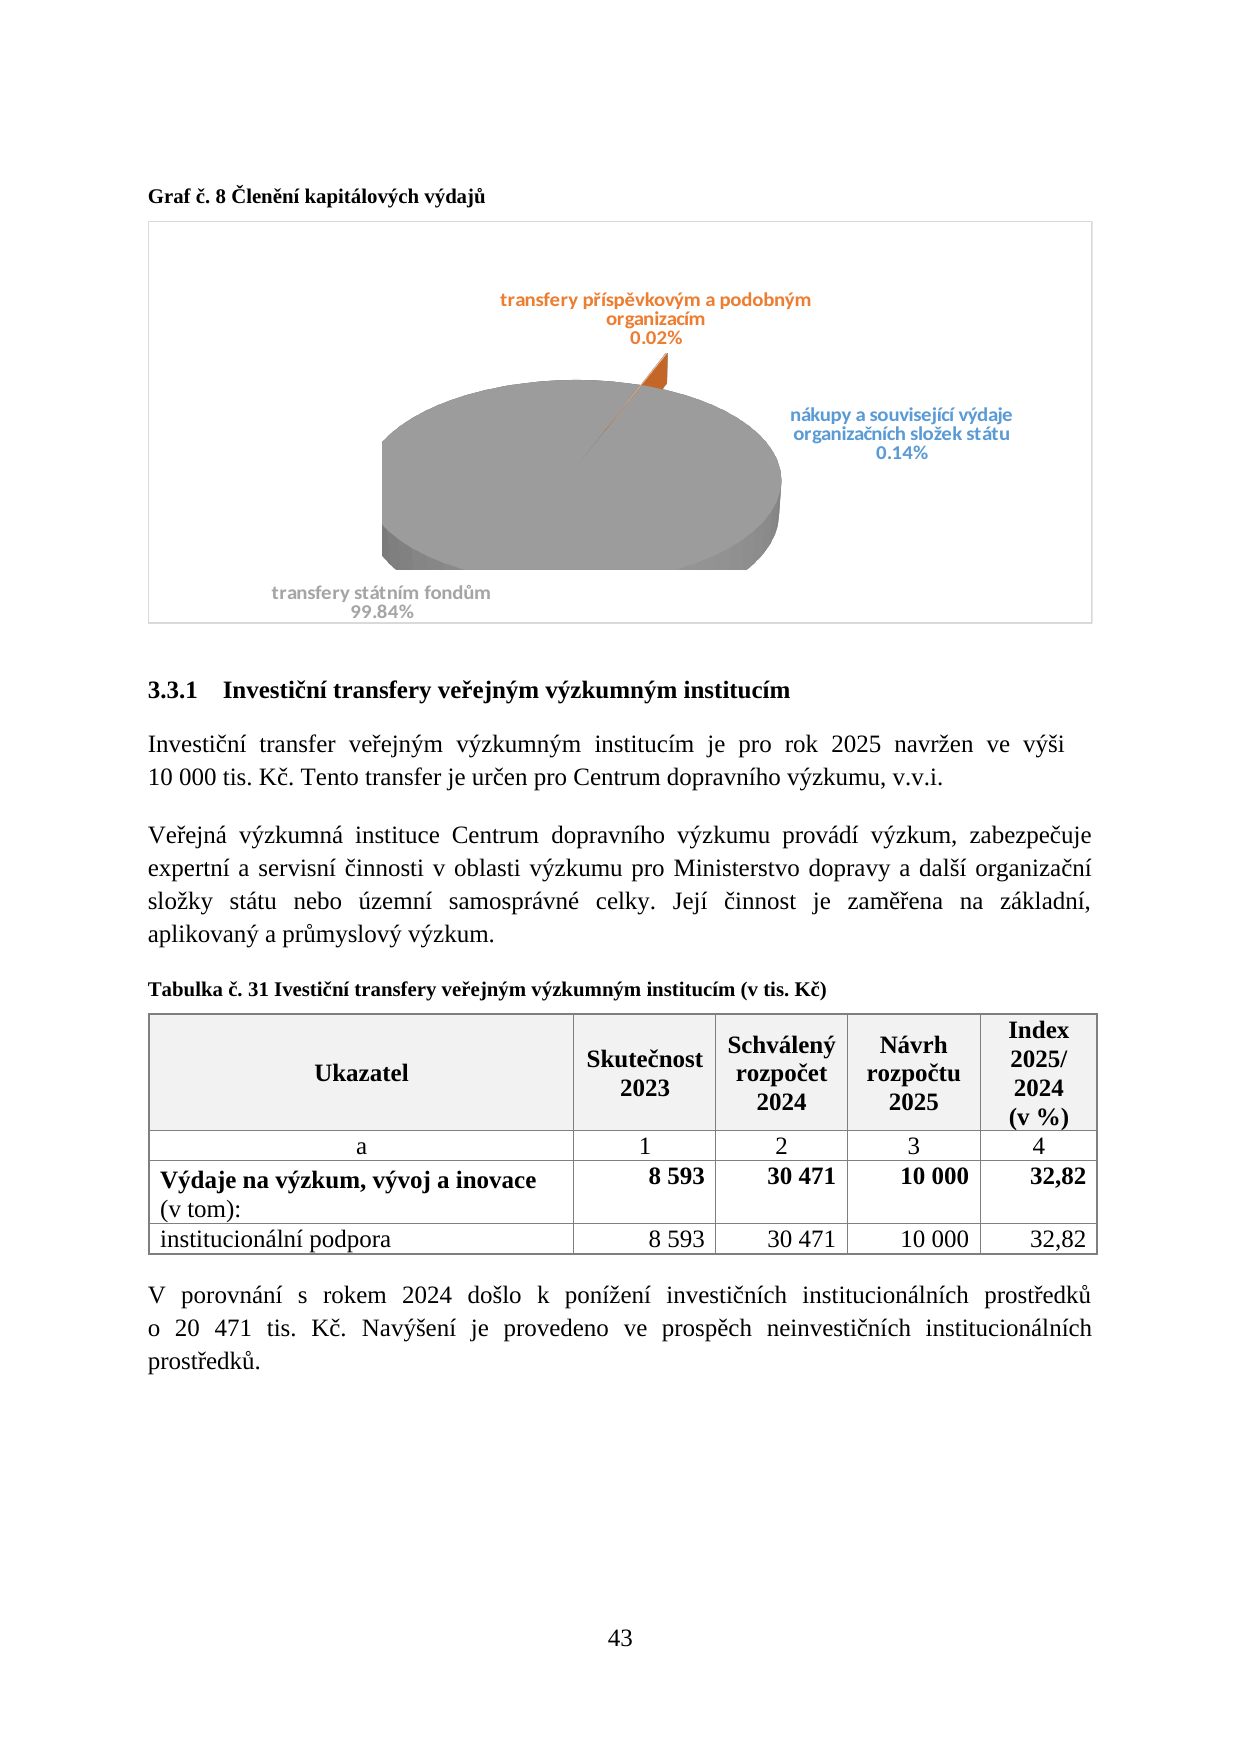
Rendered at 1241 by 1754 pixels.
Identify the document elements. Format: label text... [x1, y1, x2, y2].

table_cell 2 [716, 1131, 847, 1160]
table_cell 10 000 [848, 1161, 980, 1223]
text V porovnání s rokem 2024 došlo k ponížení investičních institucionálních prostředků o 20 471 tis. Kč. Navýšení je provedeno ve prospěch neinvestičních institucionálních prostředků. [148, 1280, 1093, 1374]
table_header Schválený rozpočet 2024 [716, 1015, 847, 1130]
text Veřejná výzkumná instituce Centrum dopravního výzkumu provádí výzkum, zabezpečuje expertní a servisní činnosti v oblasti výzkumu pro Ministerstvo dopravy a další organizační složky státu nebo územní samosprávné celky. Její činnost je zaměřena na základní, aplikovaný a průmyslový výzkum. [148, 820, 1093, 947]
table_header Ukazatel [150, 1015, 573, 1130]
text Tabulka č. 31 Ivestiční transfery veřejným výzkumným institucím (v tis. Kč) [148, 977, 1093, 1001]
text Graf č. 8 Členění kapitálových výdajů [148, 184, 1093, 208]
text Investiční transfer veřejným výzkumným institucím je pro rok 2025 navržen ve výši 10 000 tis. Kč. Tento transfer je určen pro Centrum dopravního výzkumu, v.v.i. [148, 729, 1093, 790]
table_cell 4 [981, 1131, 1096, 1160]
table_cell 8 593 [574, 1161, 715, 1223]
subtitle Investiční transfery veřejným výzkumným institucím [148, 675, 1093, 704]
table_cell 32,82 [981, 1224, 1096, 1253]
table_cell a [150, 1131, 573, 1160]
table_cell 30 471 [716, 1161, 847, 1223]
table_header Index 2025/ 2024 (v %) [981, 1015, 1096, 1130]
table_cell institucionální podpora [150, 1224, 573, 1253]
table_cell 32,82 [981, 1161, 1096, 1223]
table_cell 10 000 [848, 1224, 980, 1253]
table_header Návrh rozpočtu 2025 [848, 1015, 980, 1130]
table_cell 3 [848, 1131, 980, 1160]
table_cell 8 593 [574, 1224, 715, 1253]
table_header Skutečnost 2023 [574, 1015, 715, 1130]
table_cell 30 471 [716, 1224, 847, 1253]
table_cell Výdaje na výzkum, vývoj a inovace (v tom): [150, 1161, 573, 1223]
table_cell 1 [574, 1131, 715, 1160]
